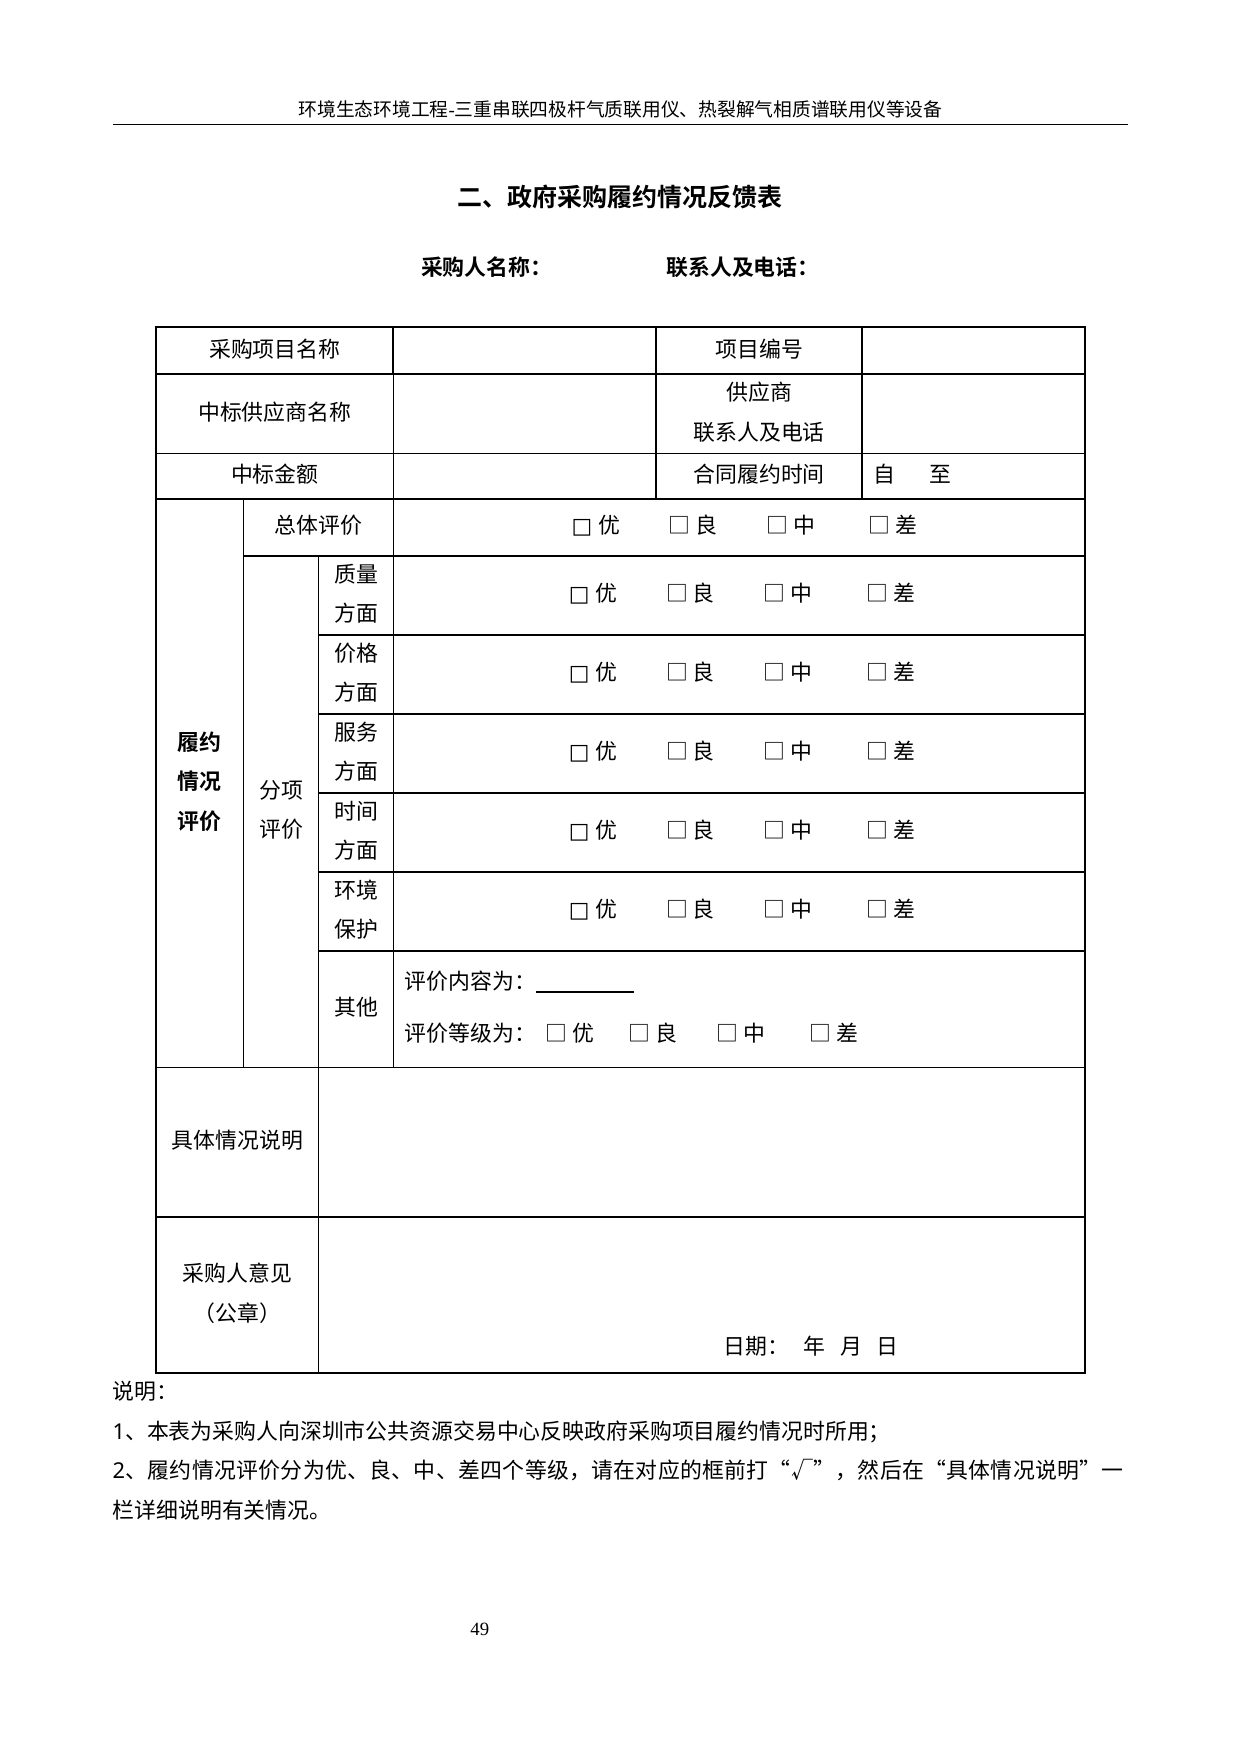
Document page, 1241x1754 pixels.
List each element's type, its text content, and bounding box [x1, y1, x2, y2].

table_cell 分项评价 [244, 557, 318, 1067]
text 1、本表为采购人向深圳市公共资源交易中心反映政府采购项目履约情况时所用； [112, 1414, 1128, 1446]
table_cell 其他 [319, 952, 393, 1067]
table_cell □ 优 □ 良 □ 中 □ 差 [394, 557, 1084, 634]
table_cell 中标供应商名称 [157, 375, 393, 453]
table_cell 具体情况说明 [157, 1068, 318, 1216]
table_cell 服务方面 [319, 715, 393, 792]
text 采购人名称： 联系人及电话： [112, 249, 1128, 281]
table_cell 评价内容为： 评价等级为： □ 优 □ 良 □ 中 □ 差 [394, 952, 1084, 1067]
table_cell [863, 375, 1084, 453]
table_cell 合同履约时间 [657, 454, 861, 498]
table_cell [394, 454, 655, 498]
table_cell 总体评价 [244, 500, 393, 555]
table_header [394, 328, 655, 373]
table_cell □ 优 □ 良 □ 中 □ 差 [394, 873, 1084, 950]
table_header 采购项目名称 [157, 328, 392, 373]
table_cell 履约情况评价 [157, 500, 243, 1067]
table_cell 时间方面 [319, 794, 393, 871]
table_cell 价格方面 [319, 636, 393, 713]
table_cell □ 优 □ 良 □ 中 □ 差 [394, 500, 1084, 555]
table_cell [394, 375, 655, 453]
text 2、履约情况评价分为优、良、中、差四个等级，请在对应的框前打“√”，然后在“具体情况说明”一栏详细说明有关情况。 [112, 1453, 1128, 1525]
table_cell 中标金额 [157, 454, 393, 498]
table_cell 供应商 联系人及电话 [657, 375, 861, 453]
table_cell □ 优 □ 良 □ 中 □ 差 [394, 636, 1084, 713]
table_cell □ 优 □ 良 □ 中 □ 差 [394, 794, 1084, 871]
table_cell 自 至 [863, 454, 1084, 498]
text 说明： [112, 1374, 1128, 1406]
table_cell [319, 1068, 1084, 1216]
table_cell 环境保护 [319, 873, 393, 950]
table_cell □ 优 □ 良 □ 中 □ 差 [394, 715, 1084, 792]
table_header [863, 328, 1084, 373]
table_cell 日期： 年 月 日 [319, 1218, 1084, 1372]
table_header 项目编号 [657, 328, 861, 373]
table_cell 质量方面 [319, 557, 393, 634]
table_cell 采购人意见 （公章） [157, 1218, 318, 1372]
subtitle 二、政府采购履约情况反馈表 [112, 177, 1128, 213]
